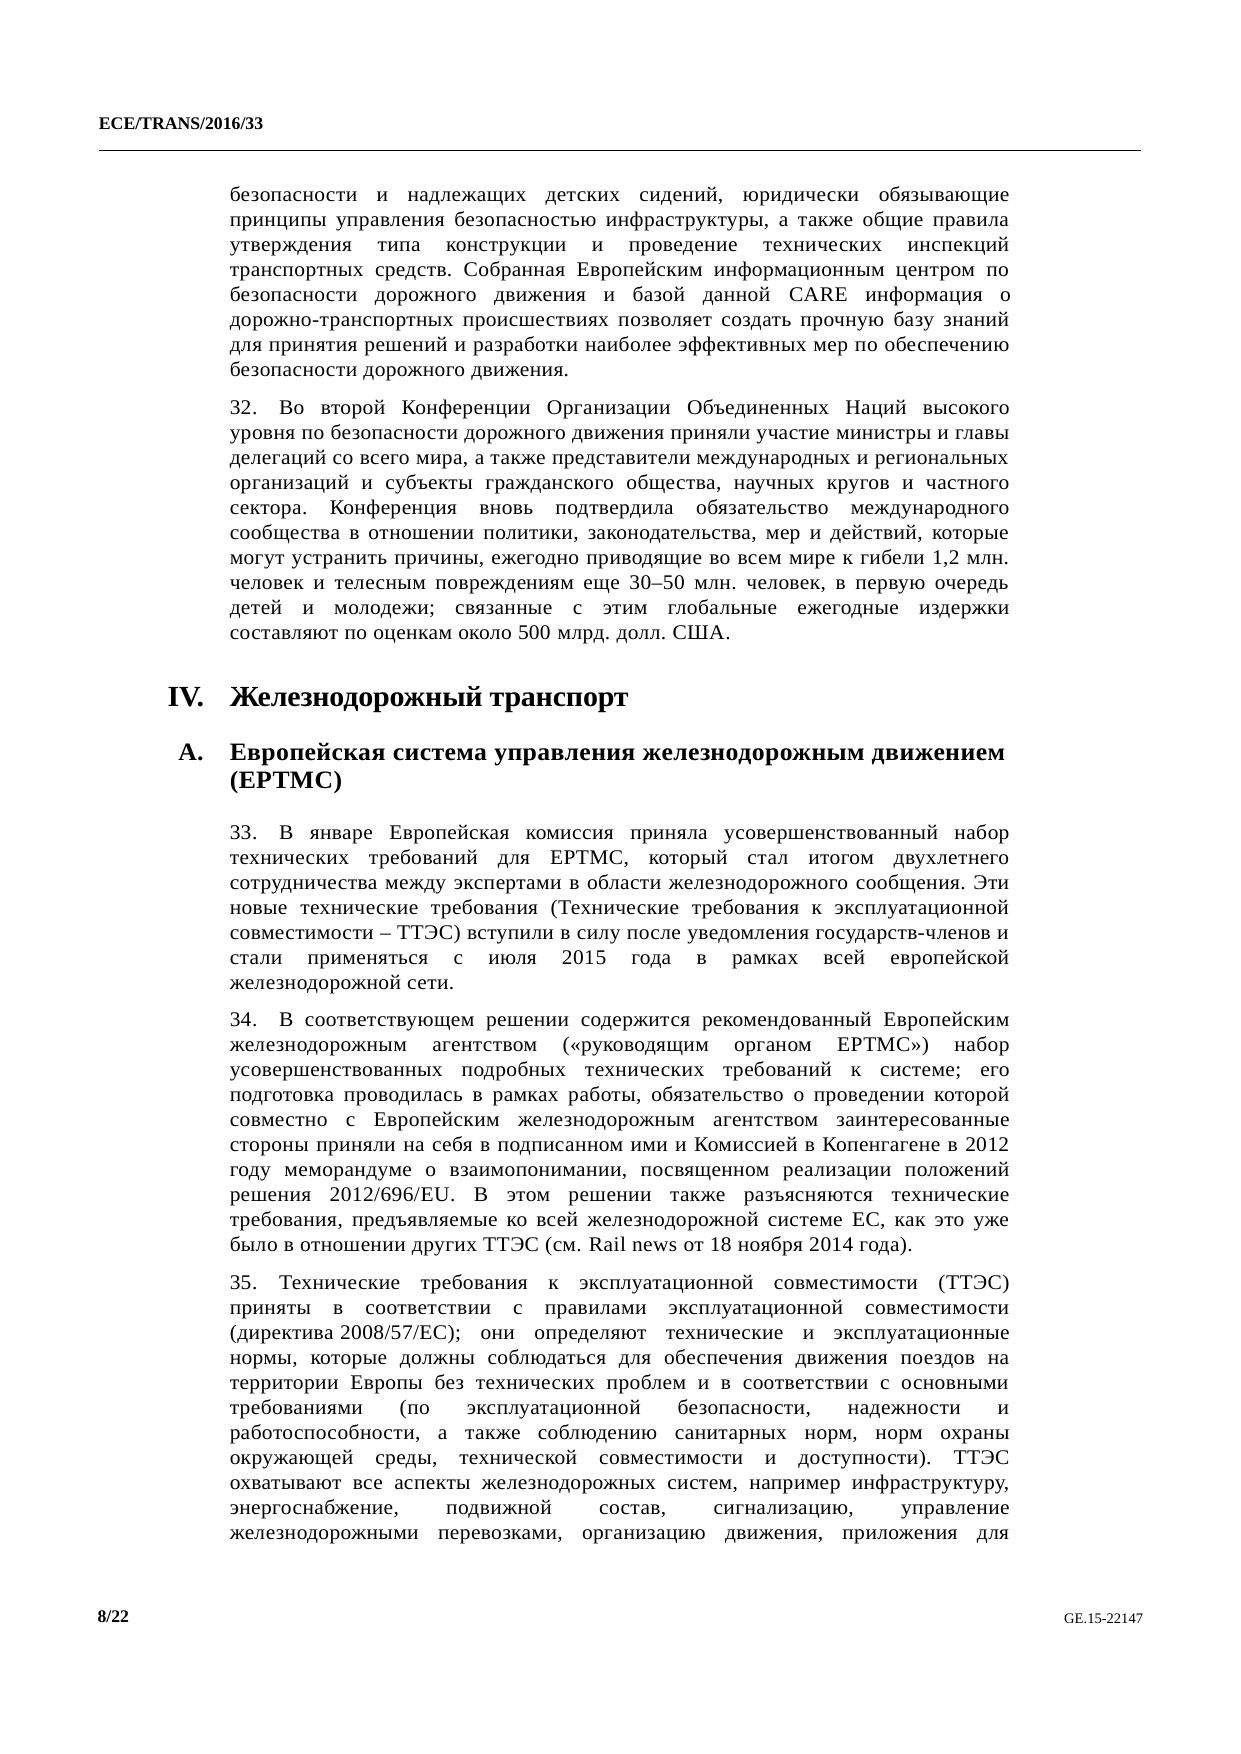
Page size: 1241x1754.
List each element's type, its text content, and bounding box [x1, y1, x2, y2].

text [229, 181, 1011, 381]
text А. Европейская система управления железнодорожным движением (ЕРТМС) [97, 738, 1011, 794]
text 32. Во второй Конференции Организации Объединенных Наций высокого уровня по безопасности дорожного движения приняли участие министры и главы делегаций со всего мира, а также представители международных и региональных организаций и субъекты гражданского общества, научных кругов и частного сектора. Конференция вновь подтвердила обязательство международного сообщества в отношении политики, законодательства, мер и действий, которые могут устранить причины, ежегодно приводящие во всем мире к гибели 1,2 млн. человек и телесным повреждениям еще 30–50 млн. человек, в первую очередь детей и молодежи; связанные с этим глобальные ежегодные издержки составляют по оценкам около 500 млрд. долл. США. [229, 394, 1011, 644]
text IV. Железнодорожный транспорт [97, 681, 1011, 713]
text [229, 1269, 1011, 1544]
text 34. В соответствующем решении содержится рекомендованный Европейским железнодорожным агентством («руководящим органом ЕРТМС») набор усовершенствованных подробных технических требований к системе; его подготовка проводилась в рамках работы, обязательство о проведении которой совместно с Европейским железнодорожным агентством заинтересованные стороны приняли на себя в подписанном ими и Комиссией в Копенгагене в 2012 году меморандуме о взаимопонимании, посвященном реализации положений решения 2012/696/EU. В этом решении также разъясняются технические требования, предъявляемые ко всей железнодорожной системе ЕС, как это уже было в отношении других ТТЭС (см. Rail news от 18 ноября 2014 года). [229, 1006, 1011, 1256]
text 33. В январе Европейская комиссия приняла усовершенствованный набор технических требований для ЕРТМС, который стал итогом двухлетнего сотрудничества между экспертами в области железнодорожного сообщения. Эти новые технические требования (Технические требования к эксплуатационной совместимости – ТТЭС) вступили в силу после уведомления государств-членов и стали применяться с июля 2015 года в рамках всей европейской железнодорожной сети. [229, 819, 1011, 994]
